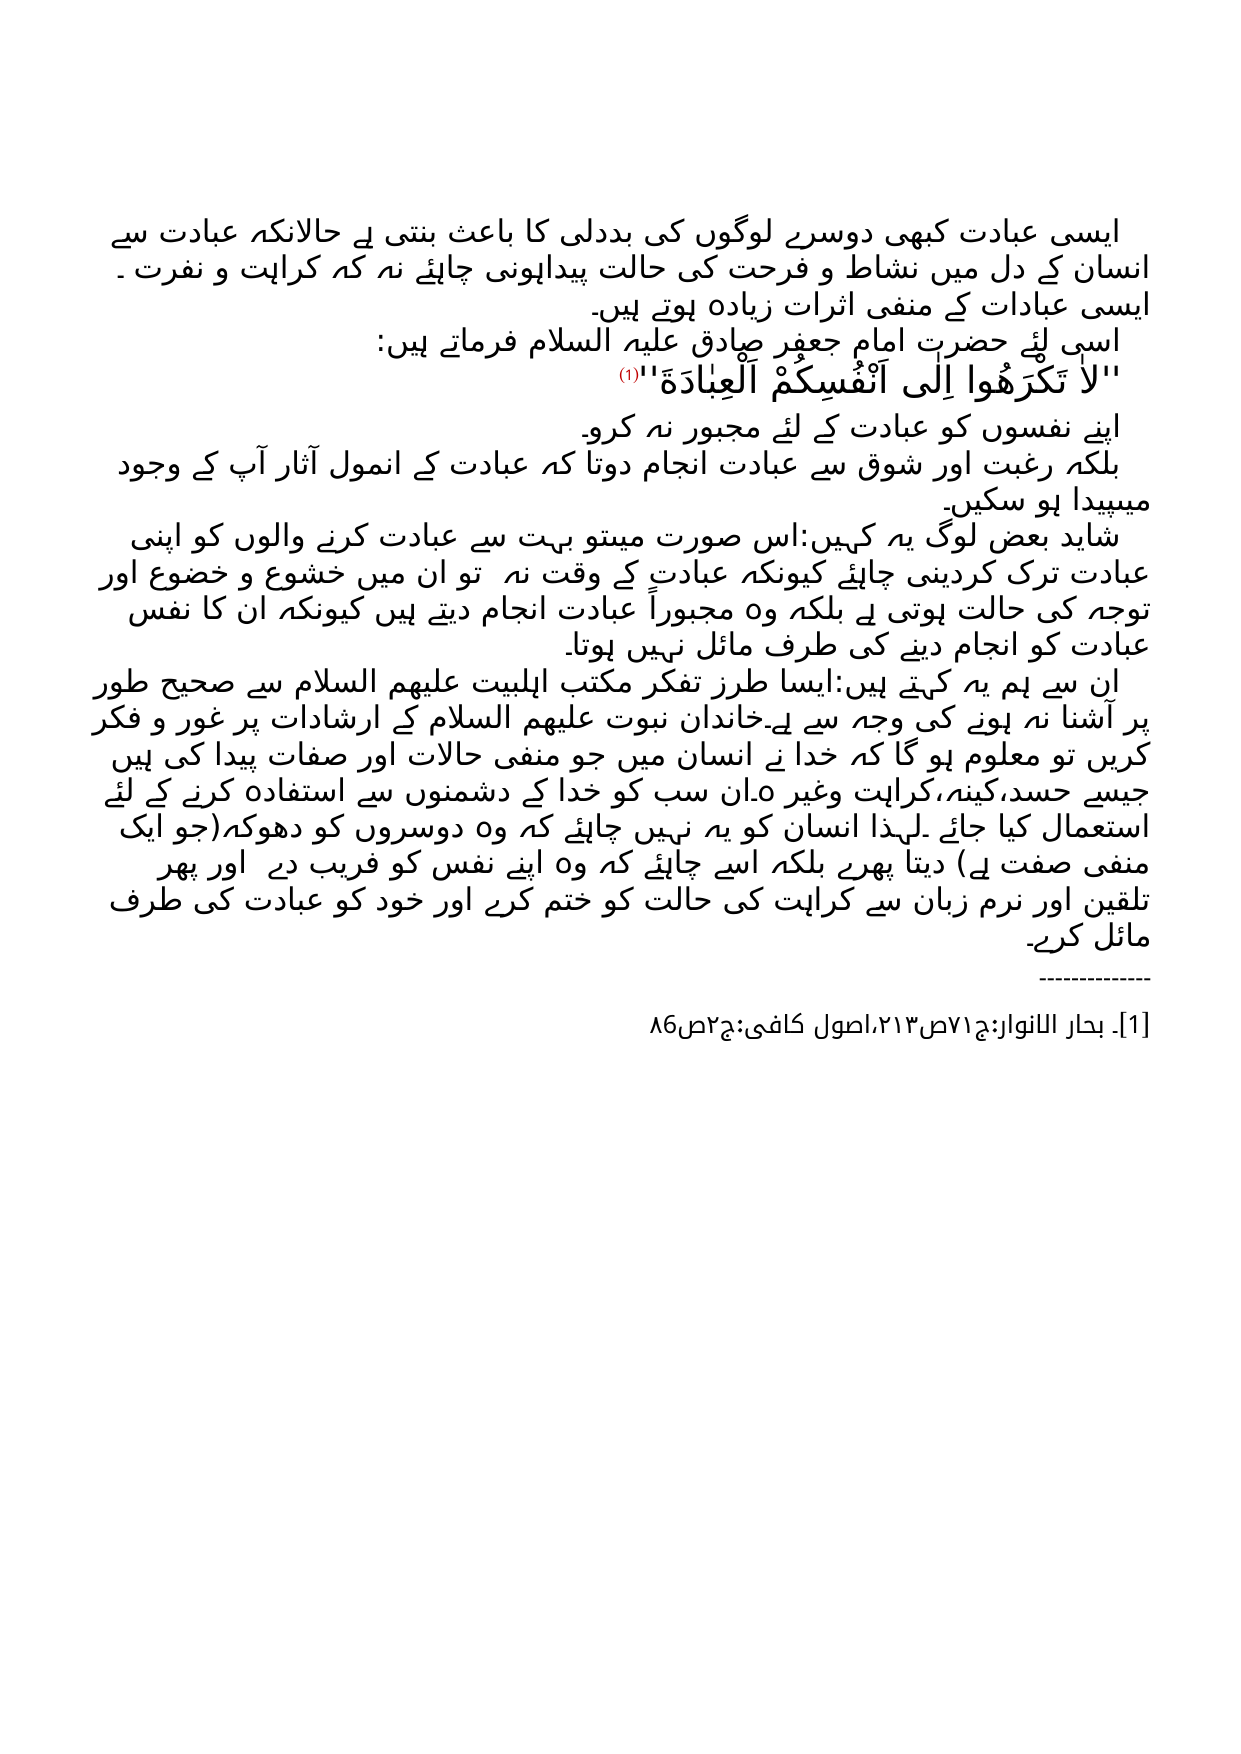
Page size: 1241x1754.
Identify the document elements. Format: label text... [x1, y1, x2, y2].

text ان سے ہم یہ کہتے ہیں:ایسا طرز تفکر مکتب اہلبیت علیھم السلام سے صحیح طور پر آشنا نہ ہونے کی وجہ سے ہے۔خاندان نبوت علیھم السلام کے ارشادات پر غور و فکر کریں تو معلوم ہو گا کہ خدا نے انسان میں جو منفی حالات اور صفات پیدا کی ہیں جیسے حسد،کینہ،کراہت وغیر ہ۔ان سب کو خدا کے دشمنوں سے استفادہ کرنے کے لئے استعمال کیا جائے ۔لہذا انسان کو یہ نہیں چاہئے کہ وہ دوسروں کو دھوکہ(جو ایک منفی صفت ہے) دیتا پھرے بلکہ اسے چاہئے کہ وہ اپنے نفس کو فریب دے اور پھر تلقین اور نرم زبان سے کراہت کی حالت کو ختم کرے اور خود کو عبادت کی طرف مائل کرے۔ [89, 663, 1152, 954]
text اپنے نفسوں کو عبادت کے لئے مجبور نہ کرو۔ [89, 409, 1152, 445]
text [1]۔ بحار الانوار:ج۷۱ص۲۱۳،اصول کافی:ج۲ص۸6 [89, 1001, 1152, 1049]
text بلکہ رغبت اور شوق سے عبادت انجام دوتا کہ عبادت کے انمول آثار آپ کے وجود میںپیدا ہو سکیں۔ [89, 445, 1152, 518]
text اسی لئے حضرت امام جعفر صادق علیہ السلام فرماتے ہیں: [89, 322, 1152, 358]
text ایسی عبادت کبھی دوسرے لوگوں کی بددلی کا باعث بنتی ہے حالانکہ عبادت سے انسان کے دل میں نشاط و فرحت کی حالت پیداہونی چاہئے نہ کہ کراہت و نفرت ۔ ایسی عبادات کے منفی اثرات زیادہ ہوتے ہیں۔ [89, 213, 1152, 322]
text ''لاٰ تَکْرَهُوا اِلٰی اَنْفُسِکُمْ اَلْعِبٰادَةَ''(1) [89, 358, 1152, 409]
text شاید بعض لوگ یہ کہیں:اس صورت میںتو بہت سے عبادت کرنے والوں کو اپنی عبادت ترک کردینی چاہئے کیونکہ عبادت کے وقت نہ تو ان میں خشوع و خضوع اور توجہ کی حالت ہوتی ہے بلکہ وہ مجبوراً عبادت انجام دیتے ہیں کیونکہ ان کا نفس عبادت کو انجام دینے کی طرف مائل نہیں ہوتا۔ [89, 518, 1152, 663]
text -------------- [89, 954, 1152, 1001]
